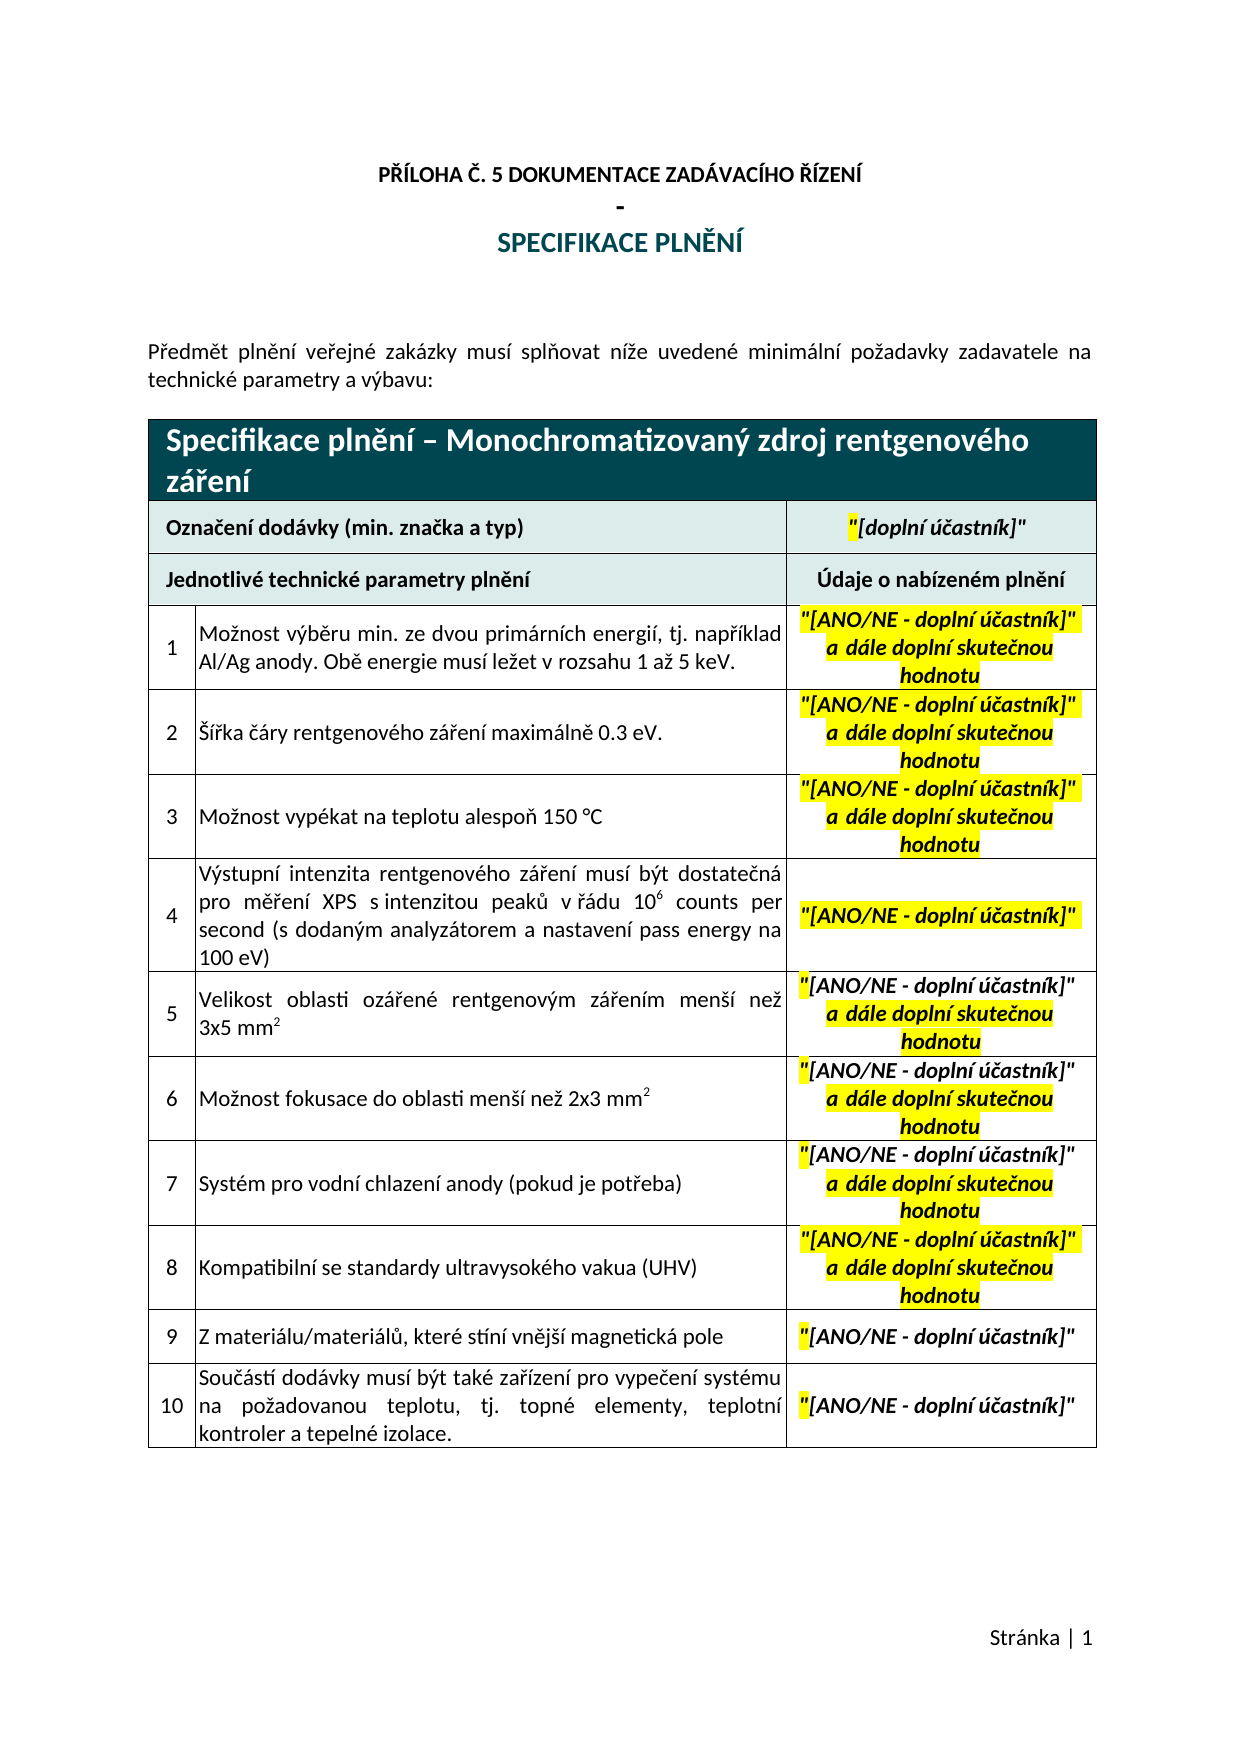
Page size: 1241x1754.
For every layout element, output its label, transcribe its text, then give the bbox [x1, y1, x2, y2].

table_cell Systém pro vodní chlazení anody (pokud je potřeba) [196, 1141, 786, 1225]
table_cell "[ANO/NE - doplní účastník]" a dále doplní skutečnou hodnotu [980, 606, 1096, 689]
table_header Specifikace plnění – Monochromatizovaný zdroj rentgenového záření [149, 420, 1096, 500]
table_cell 4 [149, 859, 195, 971]
table_cell "[ANO/NE - doplní účastník]" a dále doplní skutečnou hodnotu [787, 1226, 900, 1309]
table_cell Z materiálu/materiálů, které stíní vnější magnetická pole [196, 1310, 786, 1362]
table_cell "[ANO/NE - doplní účastník]" a dále doplní skutečnou hodnotu [787, 1057, 1096, 1140]
table_cell Možnost vypékat na teplotu alespoň 150 °C [196, 775, 786, 858]
table_cell "[ANO/NE - doplní účastník]" a dále doplní skutečnou hodnotu [980, 690, 1096, 774]
table_cell "[ANO/NE - doplní účastník]" [787, 1310, 1096, 1362]
table_cell Jednotlivé technické parametry plnění [149, 554, 786, 604]
table_cell "[ANO/NE - doplní účastník]" a dále doplní skutečnou hodnotu [787, 690, 900, 774]
table_cell "[ANO/NE - doplní účastník]" a dále doplní skutečnou hodnotu [980, 1226, 1096, 1309]
table_cell Údaje o nabízeném plnění [787, 554, 1096, 604]
table_cell 3 [149, 775, 195, 858]
table_cell "[ANO/NE - doplní účastník]" [787, 1364, 1096, 1447]
table_cell Kompatibilní se standardy ultravysokého vakua (UHV) [196, 1226, 786, 1309]
text Specifikace plnění [148, 224, 1093, 259]
table_cell "[ANO/NE - doplní účastník]" a dále doplní skutečnou hodnotu [980, 775, 1096, 858]
table_cell 6 [149, 1057, 195, 1140]
table_cell "[doplní účastník]" [787, 501, 1096, 552]
table_cell 2 [149, 690, 195, 774]
table_cell Označení dodávky (min. značka a typ) [149, 501, 786, 552]
text - [148, 188, 1093, 224]
table_cell Možnost fokusace do oblasti menší než 2x3 mm2 [196, 1057, 786, 1140]
table_cell Možnost výběru min. ze dvou primárních energií, tj. například Al/Ag anody. Obě energie musí ležet v rozsahu 1 až 5 keV. [196, 606, 786, 689]
table_cell "[ANO/NE - doplní účastník]" a dále doplní skutečnou hodnotu [787, 775, 900, 858]
table_cell "[ANO/NE - doplní účastník]" a dále doplní skutečnou hodnotu [787, 972, 1096, 1056]
table_cell "[ANO/NE - doplní účastník]" a dále doplní skutečnou hodnotu [787, 1141, 1096, 1225]
table_cell Velikost oblasti ozářené rentgenovým zářením menší než 3x5 mm2 [196, 972, 786, 1056]
table_cell 10 [149, 1364, 195, 1447]
table_cell Šířka čáry rentgenového záření maximálně 0.3 eV. [196, 690, 786, 774]
table_cell Výstupní intenzita rentgenového záření musí být dostatečná pro měření XPS s intenzitou peaků v řádu 106 counts per second (s dodaným analyzátorem a nastavení pass energy na 100 eV) [196, 859, 786, 971]
table_cell 9 [149, 1310, 195, 1362]
table_cell Součástí dodávky musí být také zařízení pro vypečení systému na požadovanou teplotu, tj. topné elementy, teplotní kontroler a tepelné izolace. [196, 1364, 786, 1447]
table_cell 7 [149, 1141, 195, 1225]
table_cell "[ANO/NE - doplní účastník]" [787, 859, 1096, 971]
text Předmět plnění veřejné zakázky musí splňovat níže uvedené minimální požadavky zadavatele na technické parametry a výbavu: [148, 337, 1093, 393]
table_cell "[ANO/NE - doplní účastník]" a dále doplní skutečnou hodnotu [787, 606, 900, 689]
text Příloha č. 5 dokumentace ZADÁVACÍHO řízení [148, 160, 1093, 188]
table_cell 8 [149, 1226, 195, 1309]
table_cell 1 [149, 606, 195, 689]
table_cell 5 [149, 972, 195, 1056]
